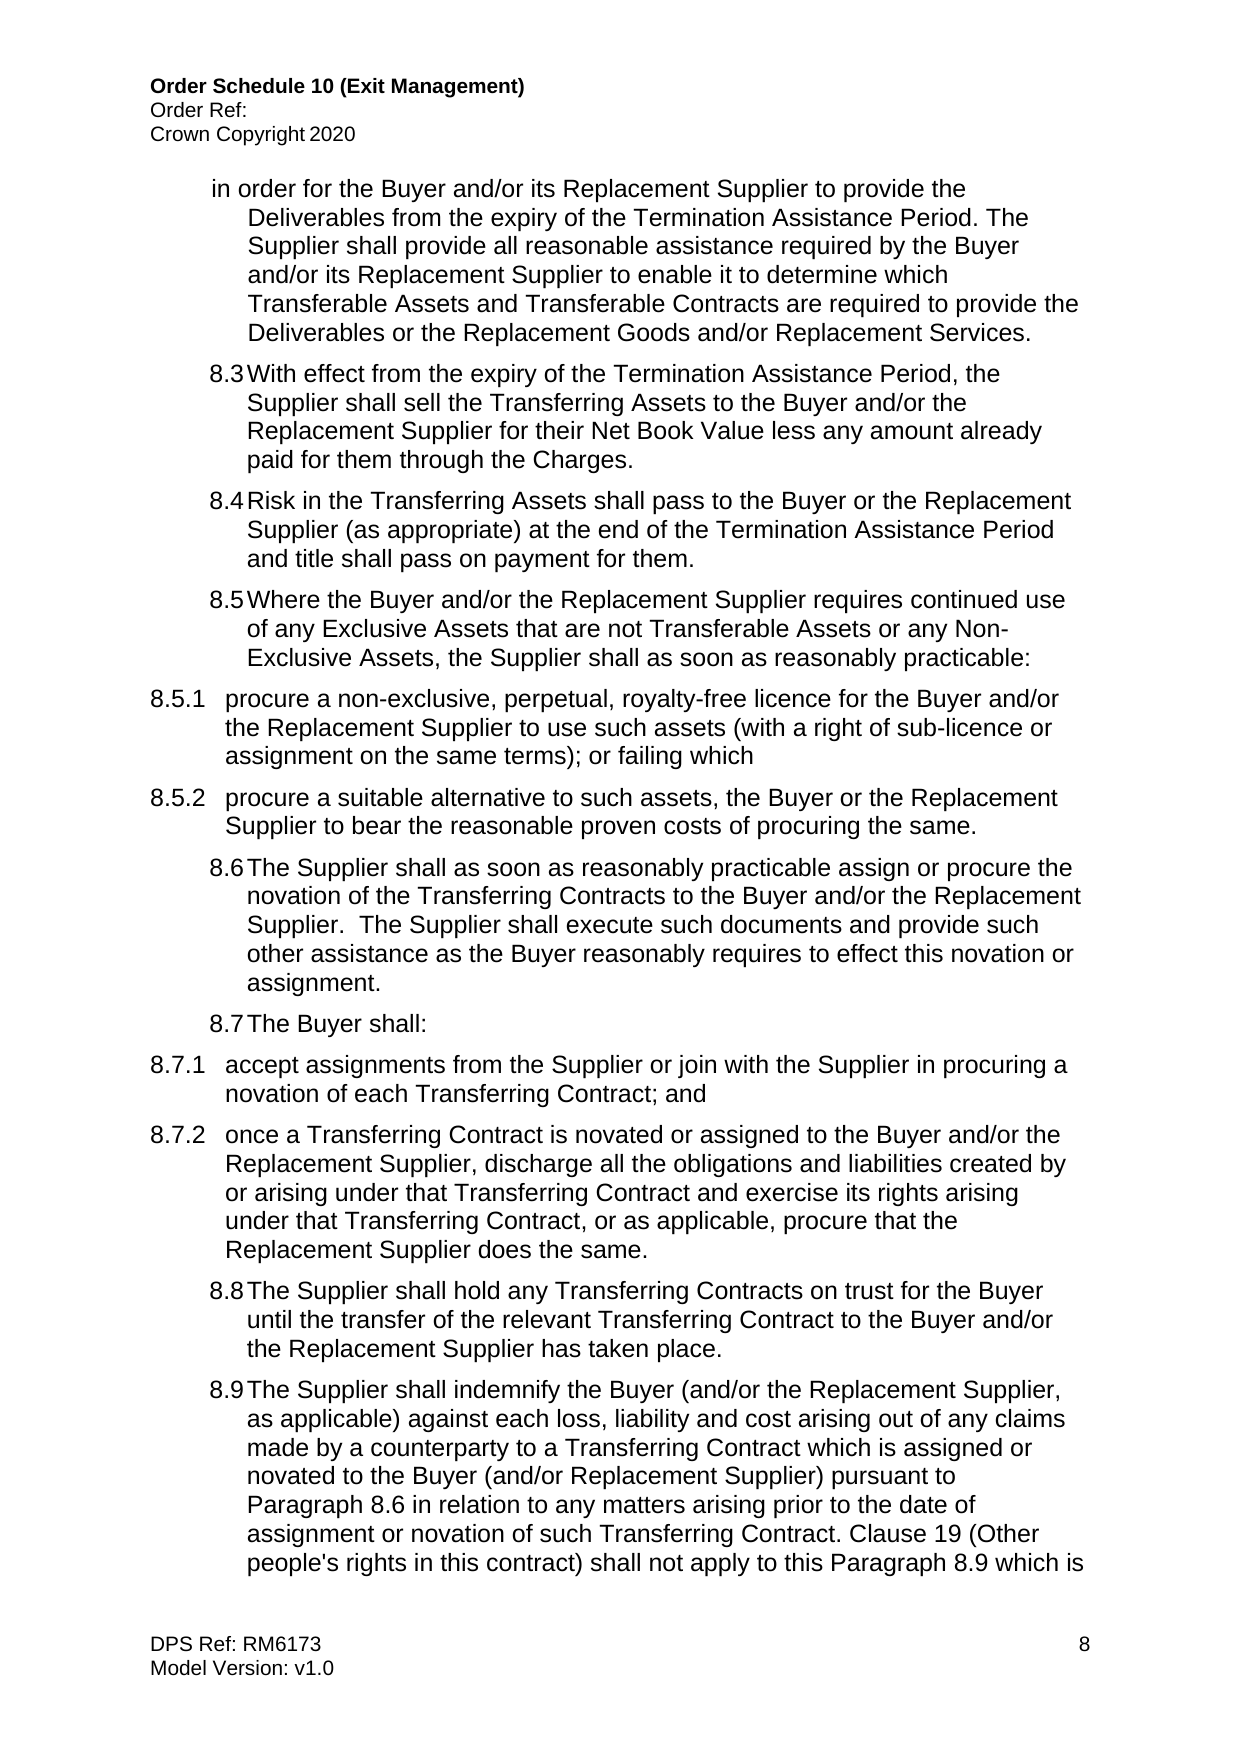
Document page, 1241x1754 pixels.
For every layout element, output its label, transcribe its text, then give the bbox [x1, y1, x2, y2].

list procure a suitable alternative to such assets, the Buyer or the Replacement Supplier to bear the reasonable proven costs of procuring the same. [150, 782, 1090, 840]
list accept assignments from the Supplier or join with the Supplier in procuring a novation of each Transferring Contract; and [150, 1050, 1090, 1107]
list With effect from the expiry of the Termination Assistance Period, the Supplier shall sell the Transferring Assets to the Buyer and/or the Replacement Supplier for their Net Book Value less any amount already paid for them through the Charges. [209, 359, 1090, 474]
text in order for the Buyer and/or its Replacement Supplier to provide the Deliverables from the expiry of the Termination Assistance Period. The Supplier shall provide all reasonable assistance required by the Buyer and/or its Replacement Supplier to enable it to determine which Transferable Assets and Transferable Contracts are required to provide the Deliverables or the Replacement Goods and/or Replacement Services. [211, 174, 1090, 346]
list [209, 1375, 1090, 1576]
list The Supplier shall as soon as reasonably practicable assign or procure the novation of the Transferring Contracts to the Buyer and/or the Replacement Supplier. The Supplier shall execute such documents and provide such other assistance as the Buyer reasonably requires to effect this novation or assignment. [209, 852, 1090, 996]
list The Buyer shall: [209, 1009, 1090, 1037]
list Where the Buyer and/or the Replacement Supplier requires continued use of any Exclusive Assets that are not Transferable Assets or any Non-Exclusive Assets, the Supplier shall as soon as reasonably practicable: [209, 585, 1090, 671]
list The Supplier shall hold any Transferring Contracts on trust for the Buyer until the transfer of the relevant Transferring Contract to the Buyer and/or the Replacement Supplier has taken place. [209, 1276, 1090, 1362]
list procure a non-exclusive, perpetual, royalty-free licence for the Buyer and/or the Replacement Supplier to use such assets (with a right of sub-licence or assignment on the same terms); or failing which [150, 684, 1090, 770]
list once a Transferring Contract is novated or assigned to the Buyer and/or the Replacement Supplier, discharge all the obligations and liabilities created by or arising under that Transferring Contract and exercise its rights arising under that Transferring Contract, or as applicable, procure that the Replacement Supplier does the same. [150, 1120, 1090, 1264]
list Risk in the Transferring Assets shall pass to the Buyer or the Replacement Supplier (as appropriate) at the end of the Termination Assistance Period and title shall pass on payment for them. [209, 486, 1090, 572]
